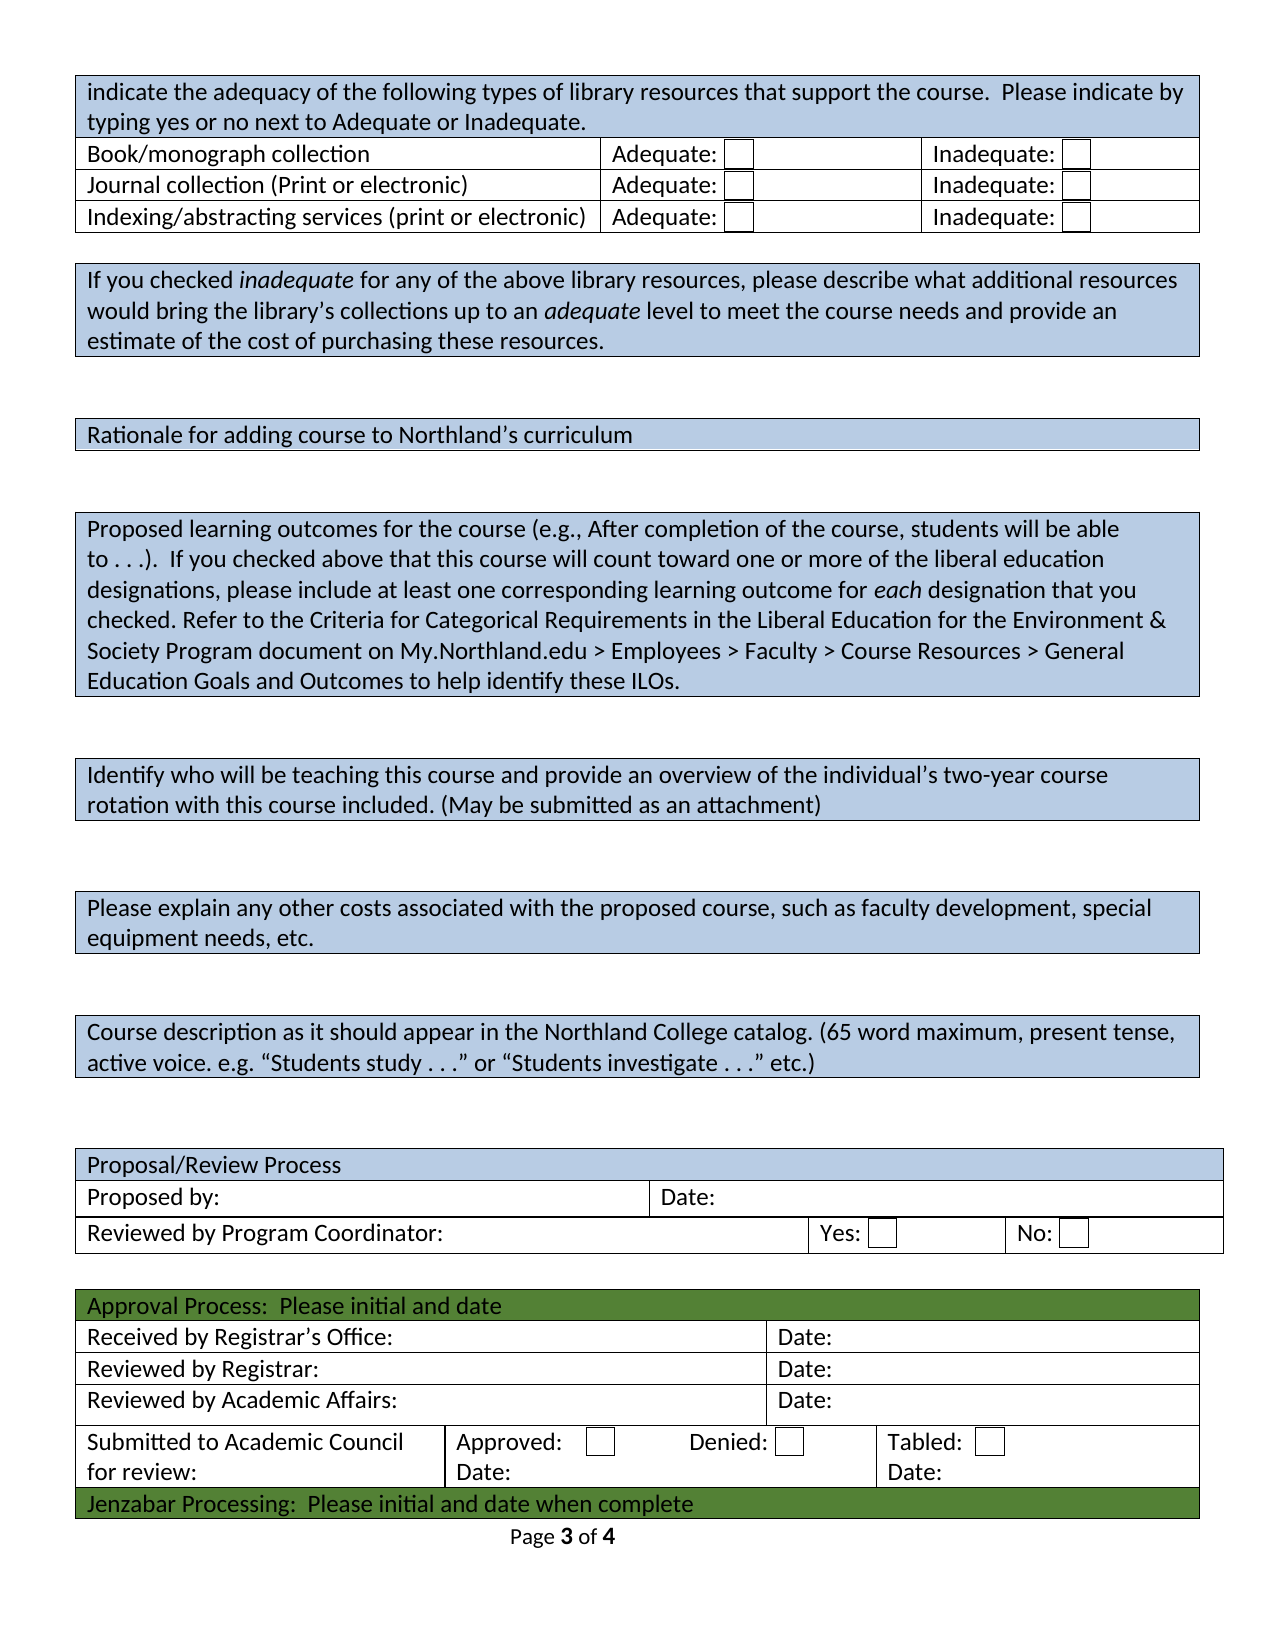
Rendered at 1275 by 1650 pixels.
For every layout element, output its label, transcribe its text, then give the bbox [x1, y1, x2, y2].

table_cell Date: [767, 1385, 1199, 1425]
table_cell Adequate: [601, 138, 921, 169]
table_cell Tabled: Date: [877, 1426, 1199, 1487]
table_header Please explain any other costs associated with the proposed course, such as faculty development, special equipment needs, etc. [76, 892, 1199, 953]
table_cell Indexing/abstracting services (print or electronic) [76, 201, 600, 232]
table_cell Reviewed by Academic Affairs: [76, 1385, 766, 1425]
table_cell Date: [650, 1181, 1223, 1216]
table_cell Approved: Denied: Date: [446, 1426, 876, 1487]
table_header Identify who will be teaching this course and provide an overview of the individual’s two-year course rotation with this course included. (May be submitted as an attachment) [76, 759, 1199, 820]
table_cell No: [1006, 1218, 1223, 1253]
table_header Proposal/Review Process [76, 1149, 1223, 1180]
table_cell Received by Registrar’s Office: [76, 1321, 766, 1352]
table_cell Date: [767, 1321, 1199, 1352]
table_header Rationale for adding course to Northland’s curriculum [76, 419, 1199, 449]
table_header Proposed learning outcomes for the course (e.g., After completion of the course, students will be able to . . .). If you checked above that this course will count toward one or more of the liberal education designations, please include at least one corresponding learning outcome for each designation that you checked. Refer to the Criteria for Categorical Requirements in the Liberal Education for the Environment & Society Program document on My.Northland.edu > Employees > Faculty > Course Resources > General Education Goals and Outcomes to help identify these ILOs. [76, 513, 1199, 696]
table_cell Journal collection (Print or electronic) [76, 170, 600, 200]
table_cell Submitted to Academic Council for review: [76, 1426, 444, 1487]
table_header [76, 76, 1199, 137]
table_cell Jenzabar Processing: Please initial and date when complete [76, 1488, 1199, 1518]
table_cell Reviewed by Program Coordinator: [76, 1218, 808, 1253]
table_cell Adequate: [601, 201, 921, 232]
table_cell Reviewed by Registrar: [76, 1353, 766, 1383]
table_header If you checked inadequate for any of the above library resources, please describe what additional resources would bring the library’s collections up to an adequate level to meet the course needs and provide an estimate of the cost of purchasing these resources. [76, 264, 1199, 356]
table_cell Inadequate: [922, 138, 1199, 169]
table_cell Yes: [809, 1218, 1005, 1253]
table_cell Book/monograph collection [76, 138, 600, 169]
table_header Course description as it should appear in the Northland College catalog. (65 word maximum, present tense, active voice. e.g. “Students study . . .” or “Students investigate . . .” etc.) [76, 1016, 1199, 1077]
table_cell Inadequate: [922, 201, 1199, 232]
table_cell Proposed by: [76, 1181, 649, 1216]
table_cell Adequate: [601, 170, 921, 200]
table_header Approval Process: Please initial and date [76, 1290, 1199, 1320]
table_cell Inadequate: [922, 170, 1199, 200]
table_cell Date: [767, 1353, 1199, 1383]
